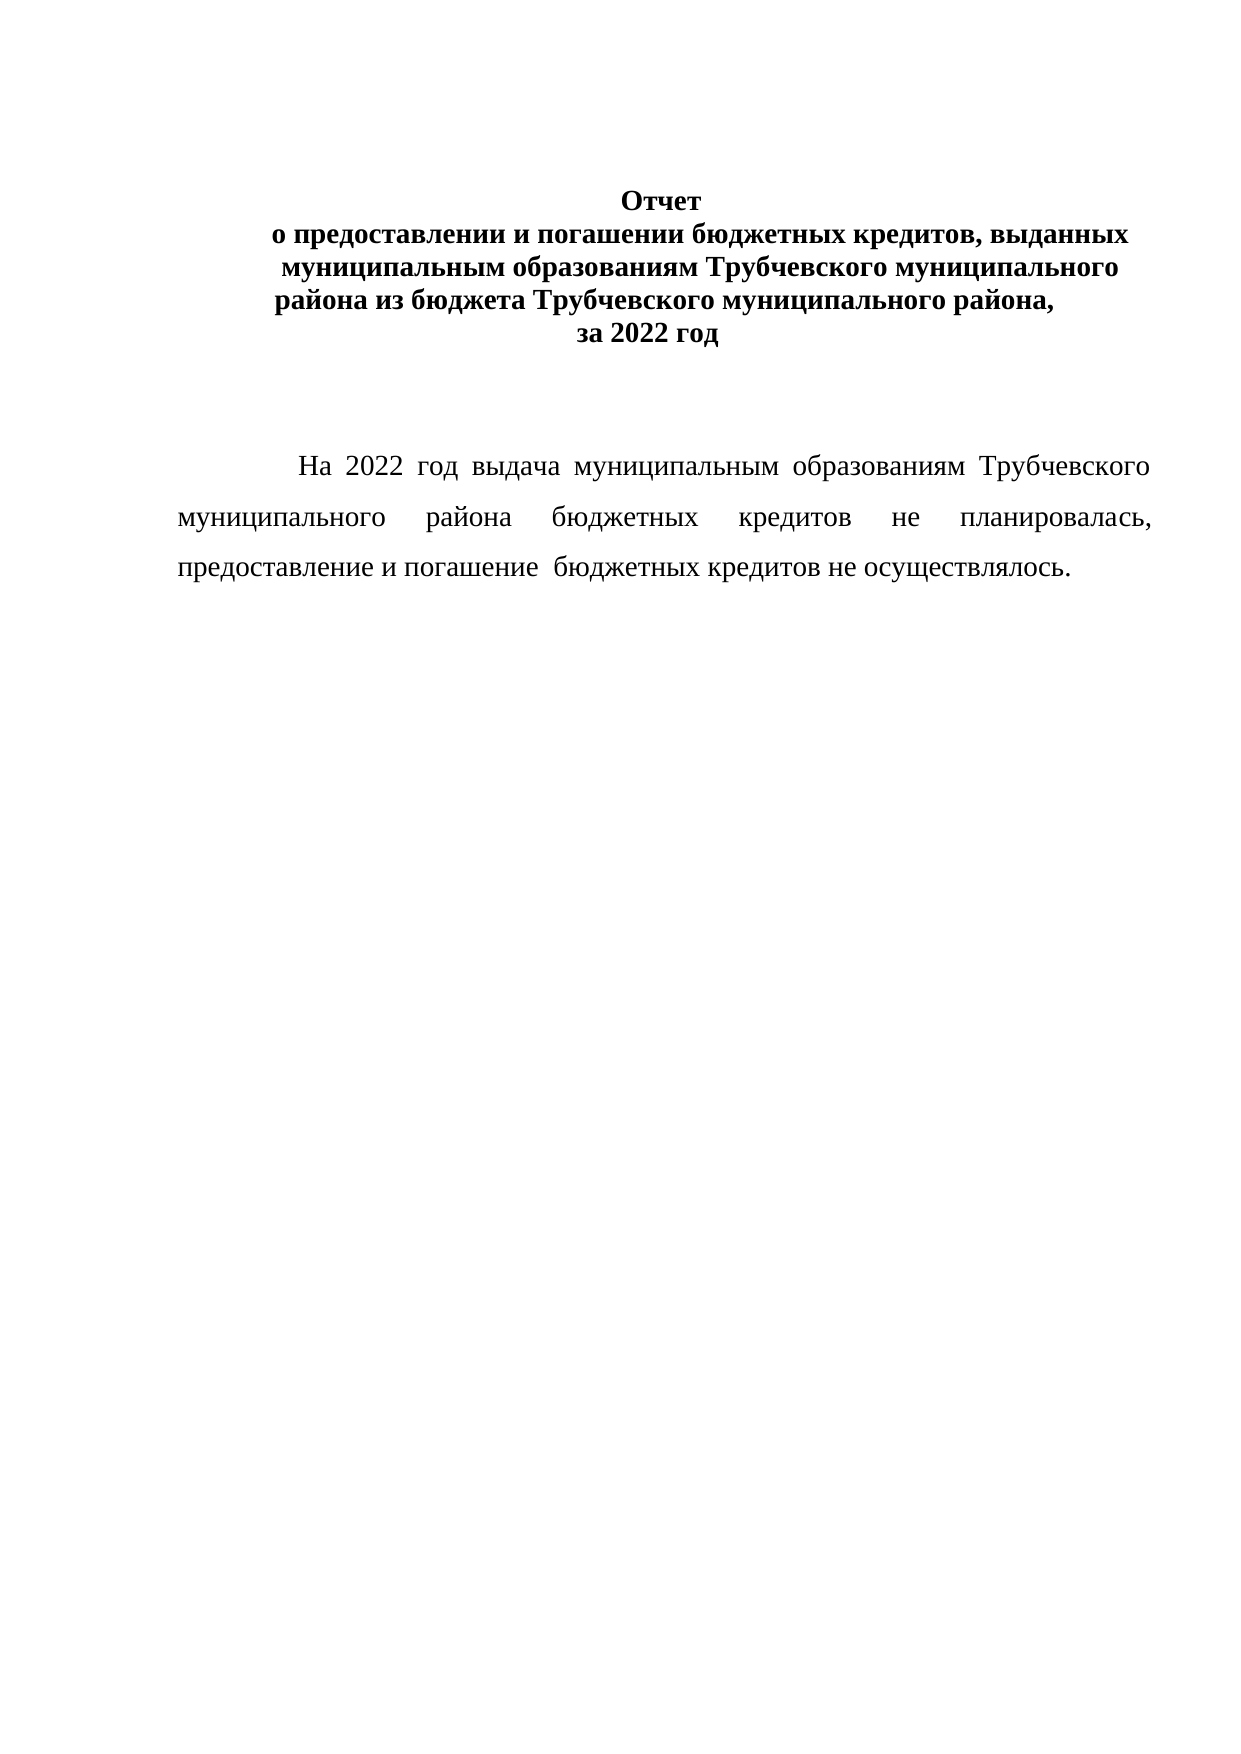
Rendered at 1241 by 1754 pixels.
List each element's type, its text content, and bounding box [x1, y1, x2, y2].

text На 2022 год выдача муниципальным образованиям Трубчевского муниципального района бюджетных кредитов не планировалась, предоставление и погашение бюджетных кредитов не осуществлялось. [177, 448, 1152, 582]
text за 2022 год [177, 316, 1152, 349]
text о предоставлении и погашении бюджетных кредитов, выданных [177, 217, 1152, 250]
text Отчет [177, 184, 1152, 217]
text муниципальным образованиям Трубчевского муниципального района из бюджета Трубчевского муниципального района, [177, 250, 1152, 316]
